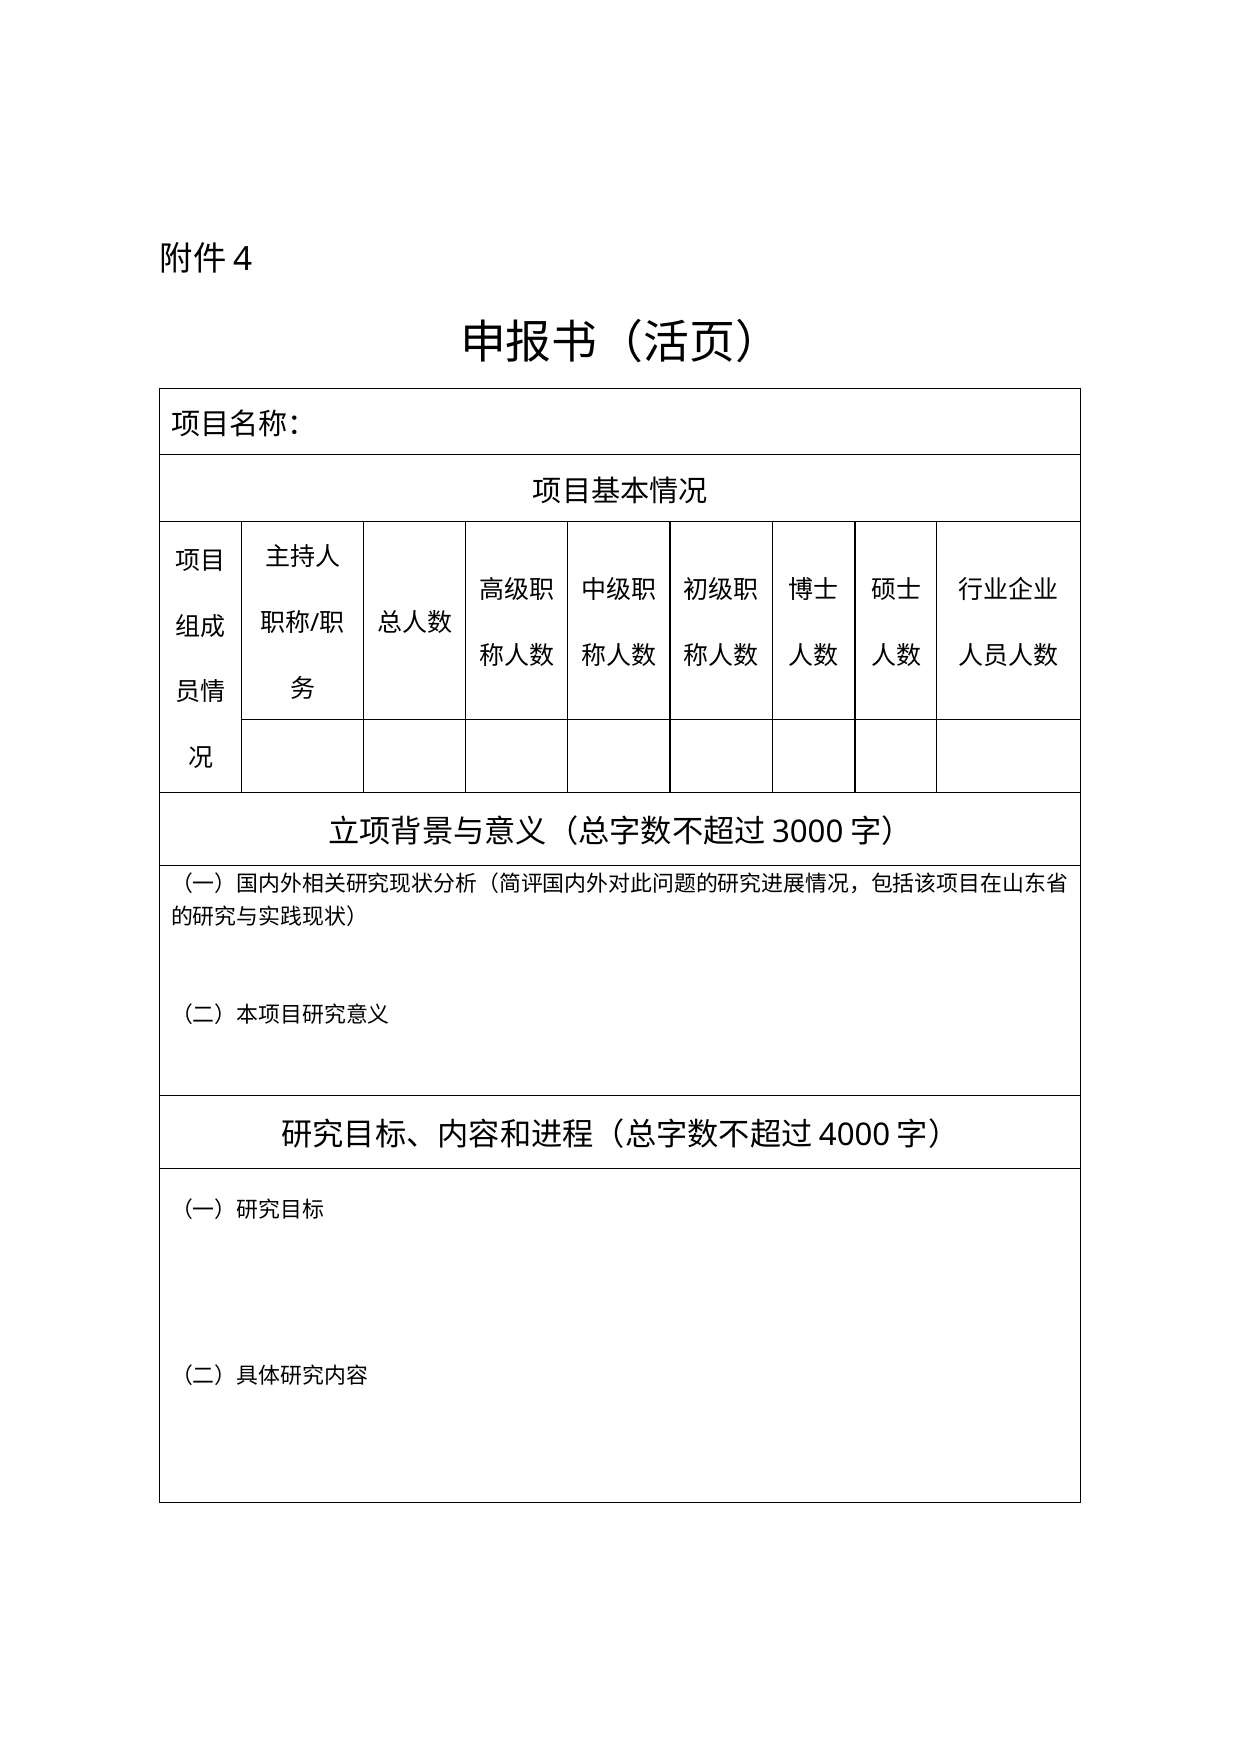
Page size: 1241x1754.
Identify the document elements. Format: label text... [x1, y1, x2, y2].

table_cell [364, 720, 465, 792]
table_cell 主持人职称/职务 [242, 522, 363, 719]
table_cell 研究目标、内容和进程（总字数不超过4000字） [160, 1096, 1080, 1168]
table_cell [466, 720, 567, 792]
table_cell 高级职称人数 [466, 522, 567, 719]
table_cell 硕士 人数 [856, 522, 936, 719]
table_cell 立项背景与意义（总字数不超过3000字） [160, 793, 1080, 864]
table_cell 总人数 [364, 522, 465, 719]
table_cell 行业企业人员人数 [937, 522, 1080, 719]
table_cell 中级职称人数 [568, 522, 669, 719]
table_cell [671, 720, 772, 792]
text 申报书（活页） [159, 289, 1081, 388]
table_cell [773, 720, 854, 792]
table_cell 博士 人数 [773, 522, 854, 719]
table_cell [242, 720, 363, 792]
table_cell [856, 720, 936, 792]
table_cell [937, 720, 1080, 792]
table_cell （一）国内外相关研究现状分析（简评国内外对此问题的研究进展情况，包括该项目在山东省的研究与实践现状） （二）本项目研究意义 [160, 866, 1080, 1095]
table_cell 项目组成员情况 [160, 522, 241, 792]
table_cell 项目基本情况 [160, 455, 1080, 521]
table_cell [160, 1169, 1080, 1502]
table_cell [568, 720, 669, 792]
table_cell 初级职称人数 [671, 522, 772, 719]
text 附件4 [159, 224, 1081, 289]
table_header 项目名称： [160, 389, 1080, 454]
